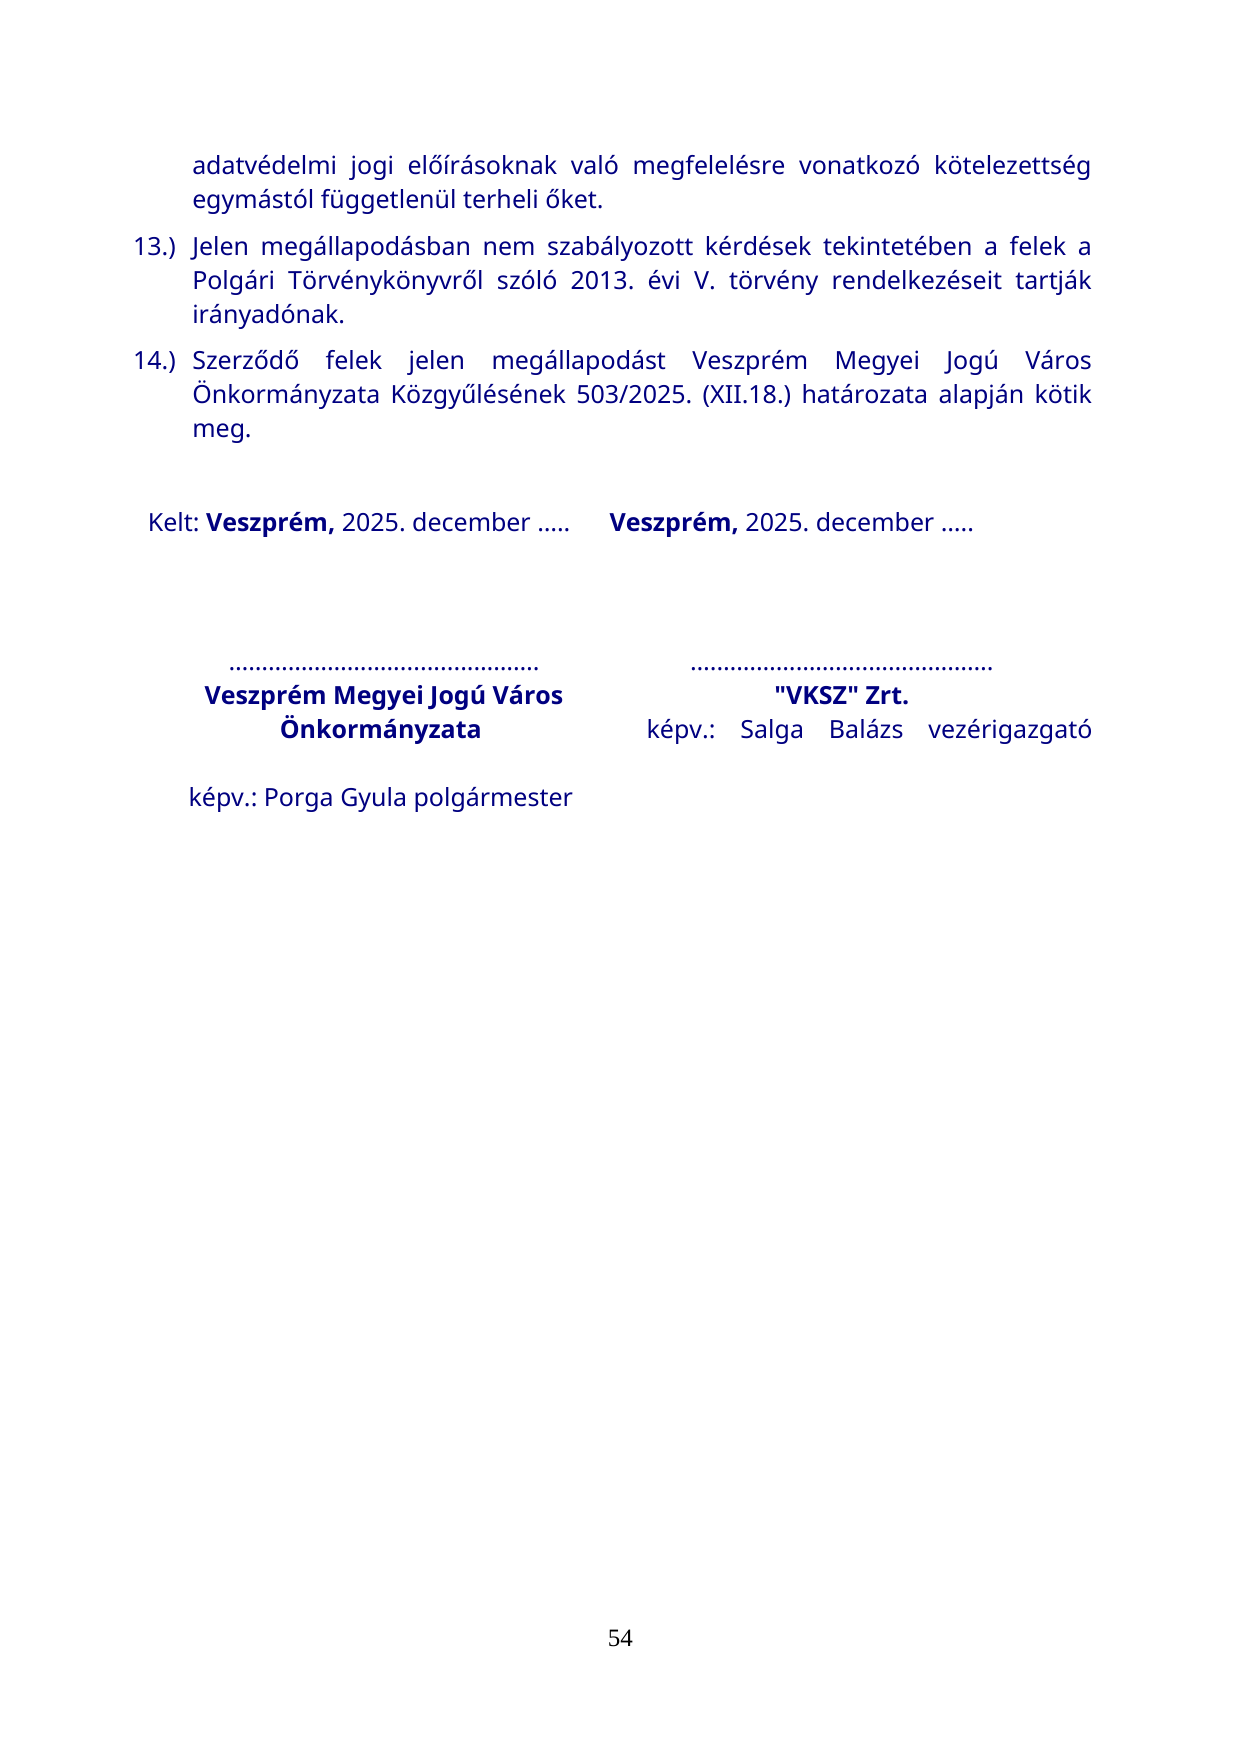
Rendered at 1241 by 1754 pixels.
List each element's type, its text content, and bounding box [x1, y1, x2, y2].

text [192, 148, 1093, 216]
text Kelt: Veszprém, 2025. december ….. Veszprém, 2025. december ….. [148, 504, 1093, 538]
text …………………….............………. ….…………………..………………. [148, 644, 1093, 678]
text képv.: Porga Gyula polgármester [148, 780, 1093, 814]
list Jelen megállapodásban nem szabályozott kérdések tekintetében a felek a Polgári Törvénykönyvről szóló 2013. évi V. törvény rendelkezéseit tartják irányadónak. [133, 228, 1093, 330]
text Önkormányzata képv.: Salga Balázs vezérigazgató [148, 712, 1093, 780]
list Szerződő felek jelen megállapodást Veszprém Megyei Jogú Város Önkormányzata Közgyűlésének 503/2025. (XII.18.) határozata alapján kötik meg. [133, 343, 1093, 445]
text Veszprém Megyei Jogú Város "VKSZ" Zrt. [148, 678, 1093, 712]
